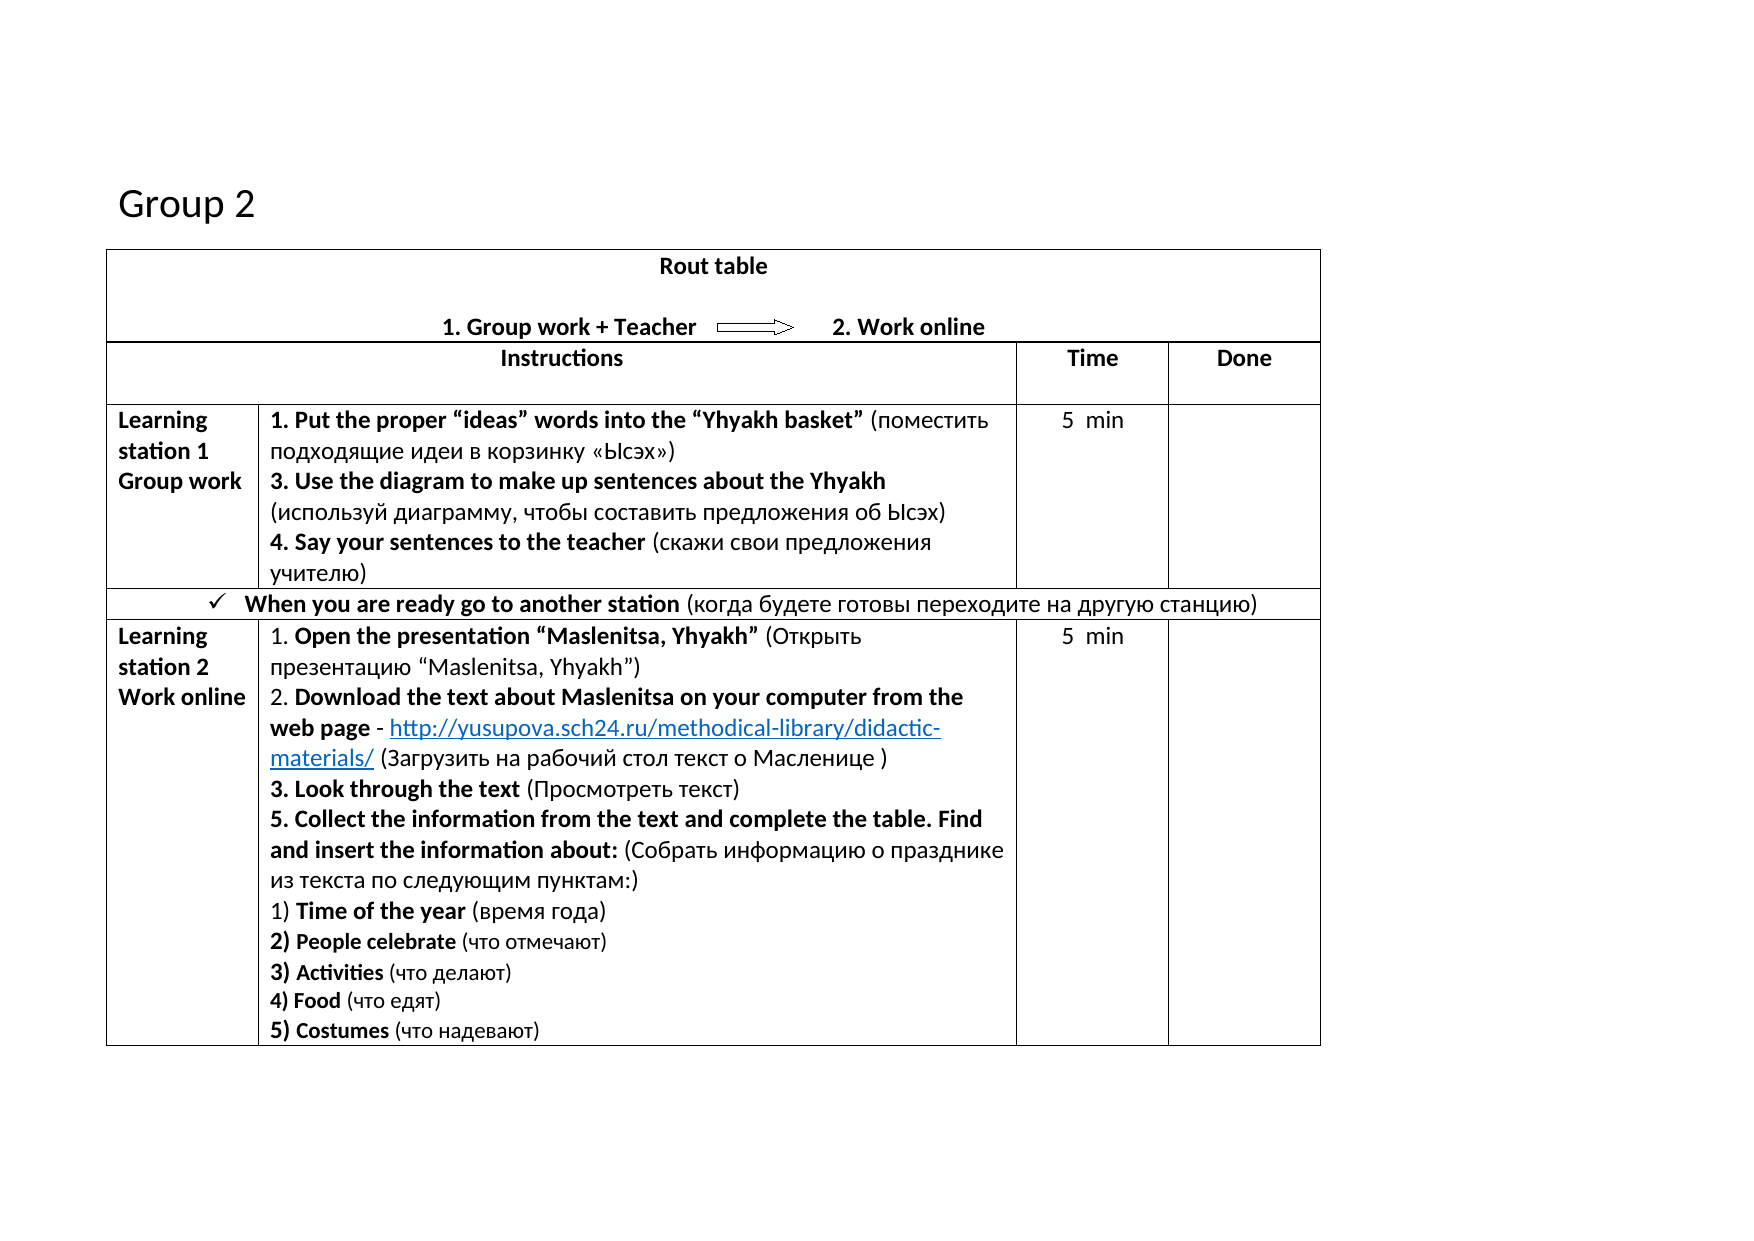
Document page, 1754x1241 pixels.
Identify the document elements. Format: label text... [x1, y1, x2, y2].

table_cell Learning station 2 Work online [107, 620, 258, 1045]
table_cell 5 min [1017, 405, 1168, 588]
table_cell Instructions [107, 343, 1016, 403]
table_cell Time [1017, 343, 1168, 403]
table_cell [1169, 620, 1320, 1045]
text Group 2 [118, 177, 1636, 228]
table_cell Learning station 1 Group work [107, 405, 258, 588]
table_cell 1. Open the presentation “Maslenitsa, Yhyakh” (Открыть презентацию “Maslenitsa, Yhyakh”) 2. Download the text about Maslenitsa on your computer from the web page - http://yusupova.sch24.ru/methodical-library/didactic-materials/ (Загрузить на рабочий стол текст о Масленице ) 3. Look through the text (Просмотреть текст) 5. Collect the information from the text and complete the table. Find and insert the information about: (Собрать информацию о празднике из текста по следующим пунктам:) 1) Time of the year (время года) 2) People celebrate (что отмечают) 3) Activities (что делают) 4) Food (что едят) 5) Costumes (что надевают) [259, 620, 1016, 1045]
table_cell Done [1169, 343, 1320, 403]
table_header Rout table 1. Group work + Teacher 2. Work online [107, 250, 1320, 341]
table_cell [1169, 405, 1320, 588]
table_cell 1. Put the proper “ideas” words into the “Yhyakh basket” (поместить подходящие идеи в корзинку «Ысэх») 3. Use the diagram to make up sentences about the Yhyakh (используй диаграмму, чтобы составить предложения об Ысэх) 4. Say your sentences to the teacher (скажи свои предложения учителю) [259, 405, 1016, 588]
table_cell 5 min [1017, 620, 1168, 1045]
table_cell When you are ready go to another station (когда будете готовы переходите на другую станцию) [107, 589, 1320, 619]
